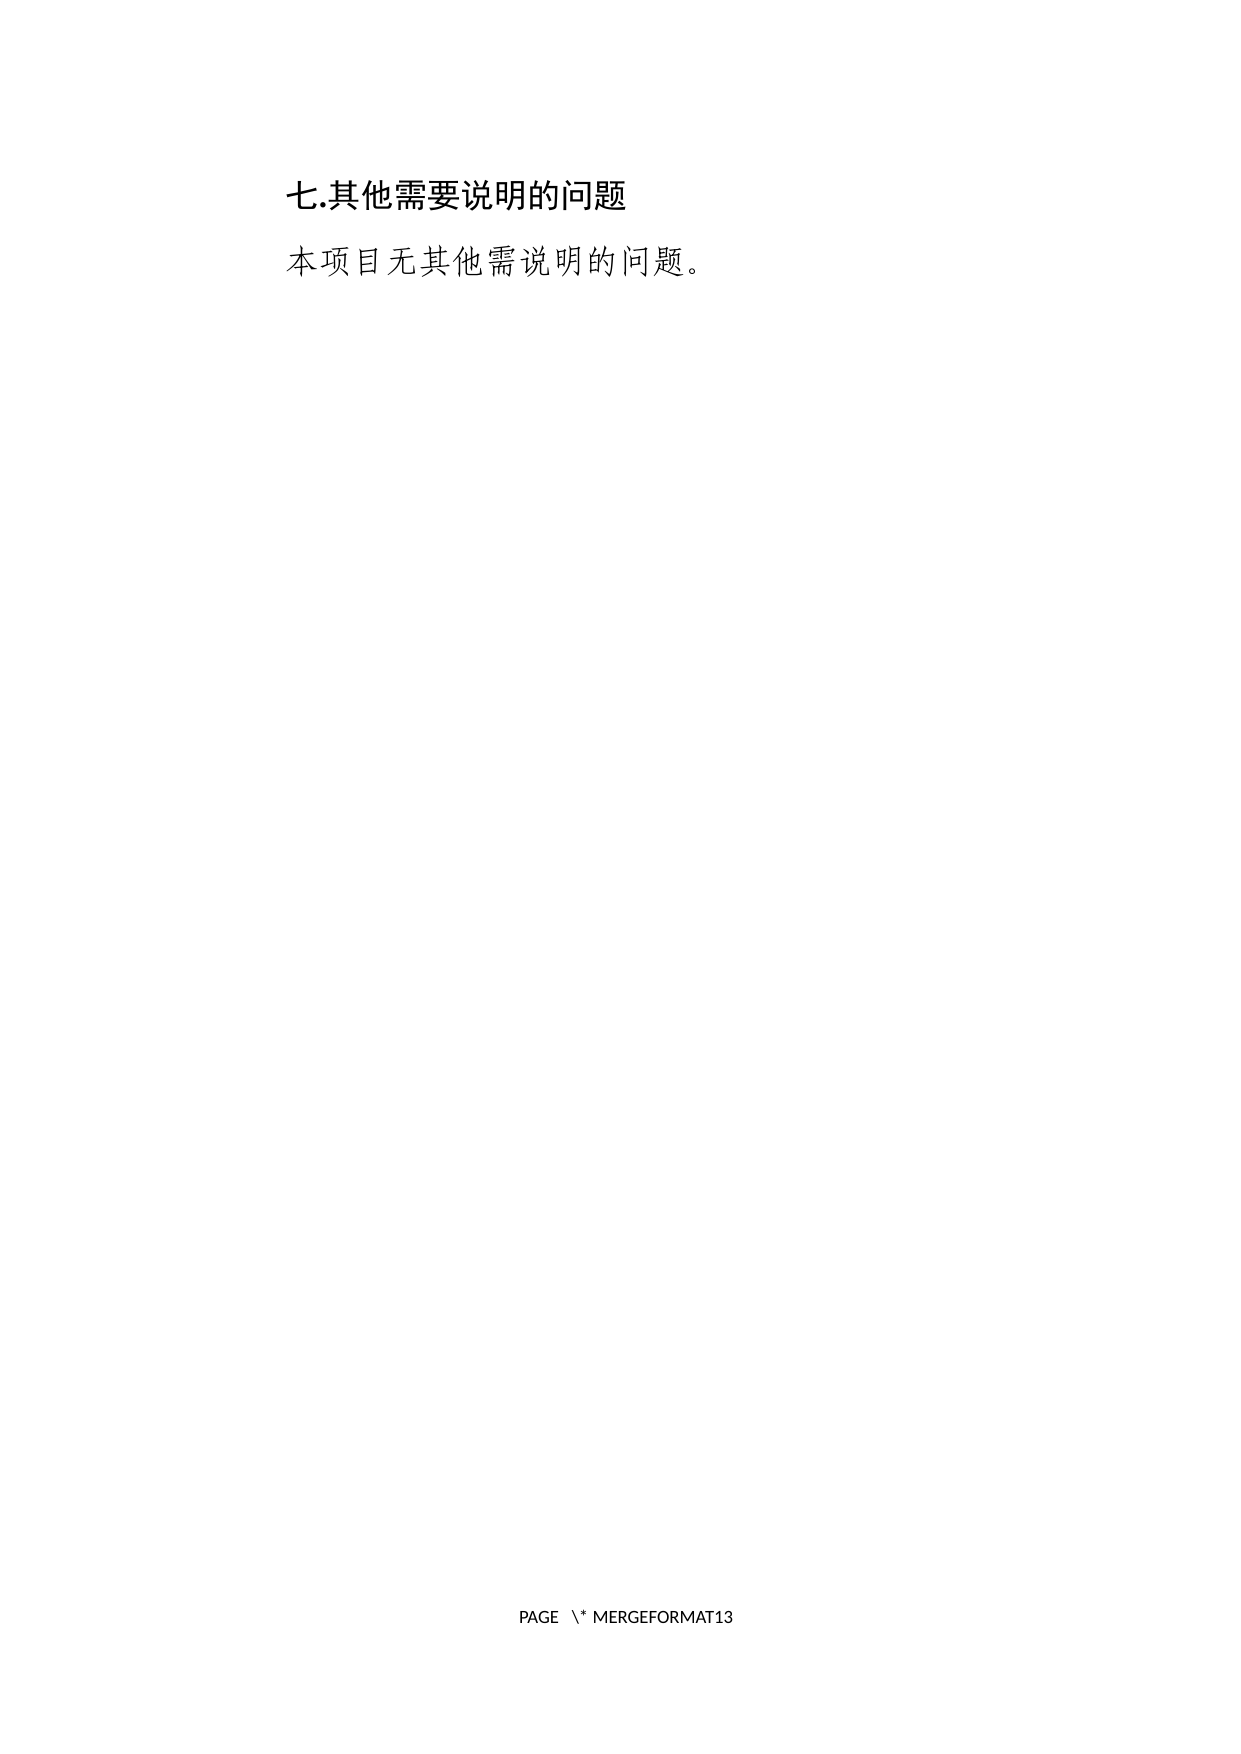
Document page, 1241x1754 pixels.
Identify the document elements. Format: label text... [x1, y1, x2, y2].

text 本项目无其他需说明的问题。 [218, 227, 1033, 292]
text 七.其他需要说明的问题 [218, 162, 1033, 227]
